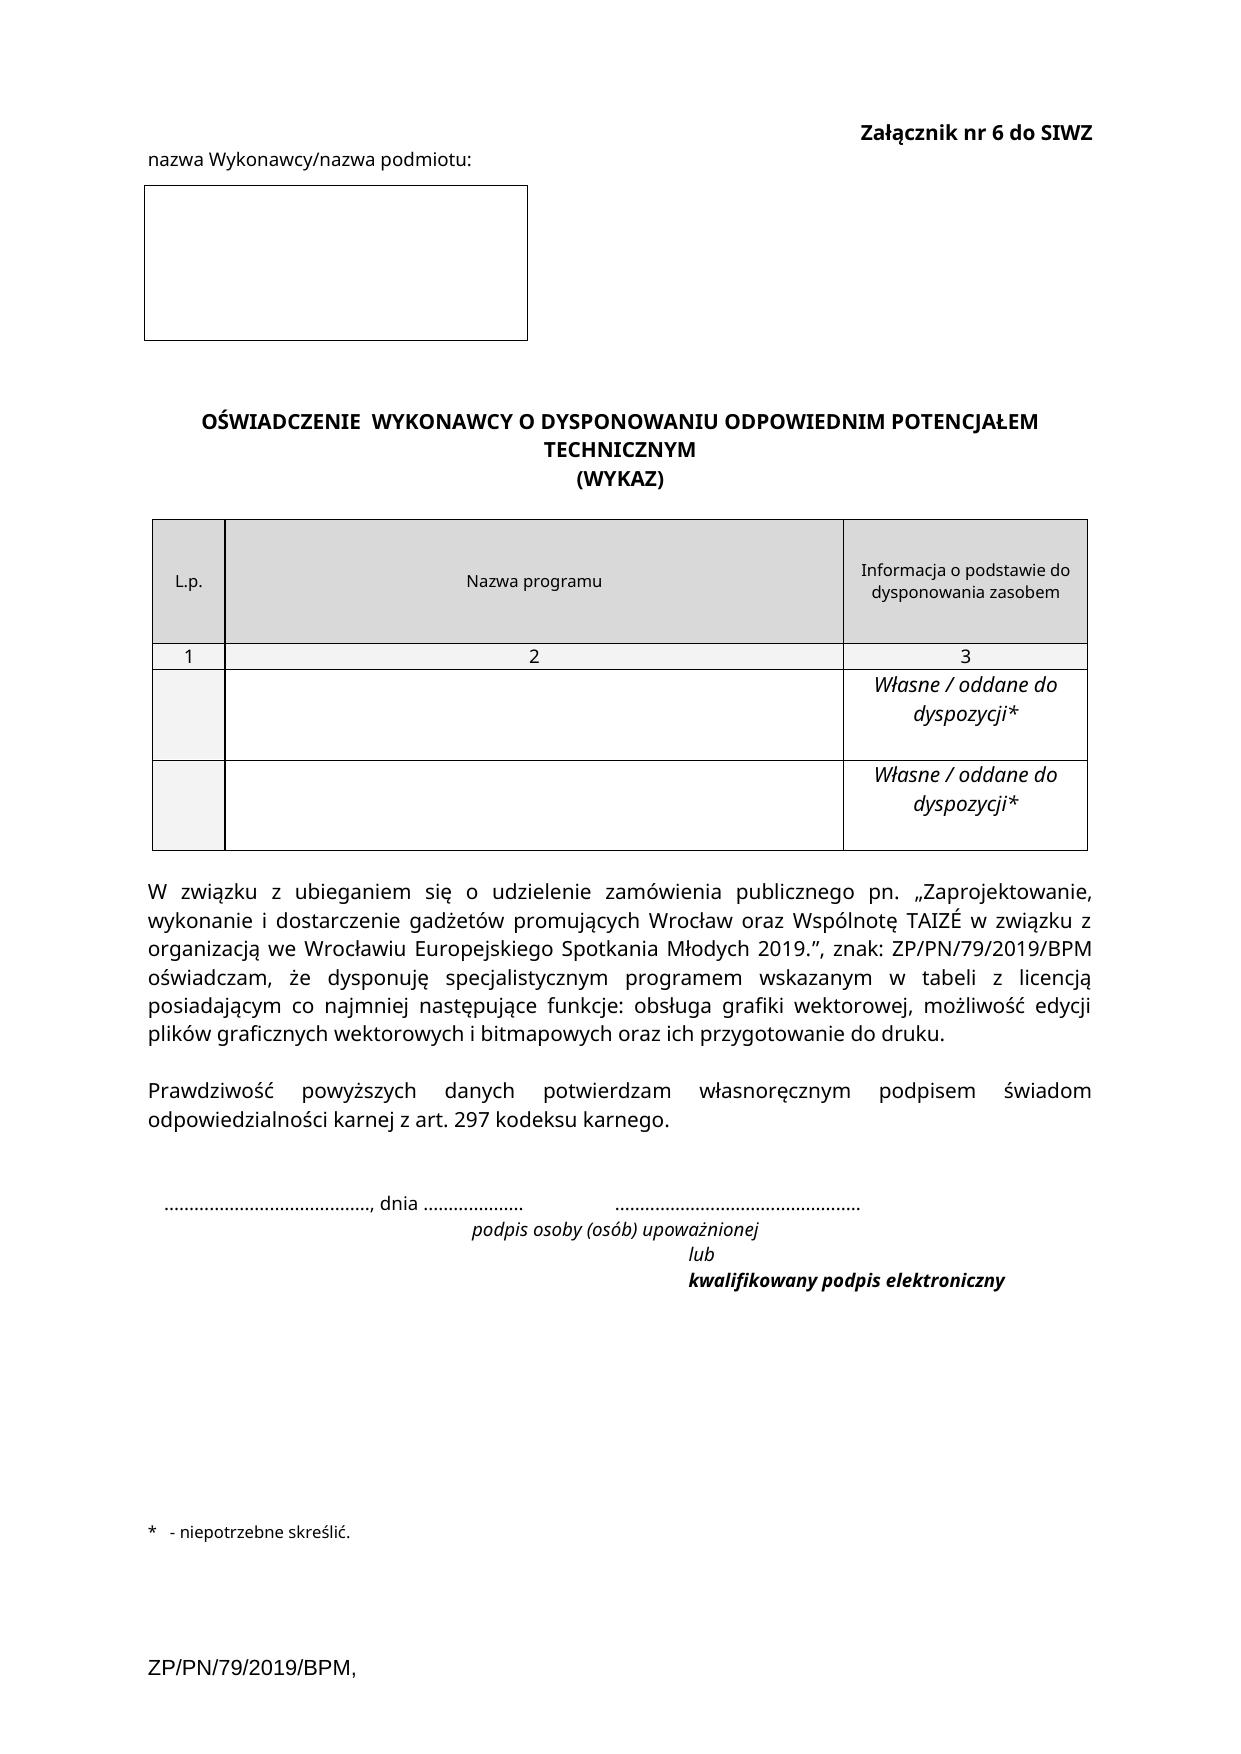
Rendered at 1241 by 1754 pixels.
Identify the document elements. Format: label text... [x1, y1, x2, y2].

subtitle Oświadczenie Wykonawcy O DYSPONOWANIu ODPOWIEDNIM POTENCJAŁEM TECHNICZNYM [148, 407, 1093, 464]
text W związku z ubieganiem się o udzielenie zamówienia publicznego pn. „Zaprojektowanie, wykonanie i dostarczenie gadżetów promujących Wrocław oraz Wspólnotę TAIZÉ w związku z organizacją we Wrocławiu Europejskiego Spotkania Młodych 2019.”, znak: ZP/PN/79/2019/BPM oświadczam, że dysponuję specjalistycznym programem wskazanym w tabeli z licencją posiadającym co najmniej następujące funkcje: obsługa grafiki wektorowej, możliwość edycji plików graficznych wektorowych i bitmapowych oraz ich przygotowanie do druku. [148, 877, 1093, 1048]
text Prawdziwość powyższych danych potwierdzam własnoręcznym podpisem świadom odpowiedzialności karnej z art. 297 kodeksu karnego. [148, 1076, 1093, 1133]
table_header L.p. [153, 520, 224, 643]
text * - niepotrzebne skreślić. [148, 1520, 1093, 1543]
text Załącznik nr 6 do SIWZ [148, 118, 1093, 147]
table_header Nazwa programu [226, 520, 843, 643]
table_cell 2 [226, 644, 843, 669]
text (WYKAZ) [148, 464, 1093, 492]
table_cell Własne / oddane do dyspozycji* [844, 761, 1087, 850]
text kwalifikowany podpis elektroniczny [590, 1267, 1093, 1293]
table_cell Własne / oddane do dyspozycji* [844, 670, 1087, 759]
text nazwa Wykonawcy/nazwa podmiotu: [148, 147, 1093, 172]
table_cell 3 [844, 644, 1087, 669]
table_cell [226, 670, 843, 759]
table_cell 1 [153, 644, 224, 669]
table_cell [226, 761, 843, 850]
table_cell [153, 670, 224, 759]
text ........................................., dnia .................... ................................................. podpis osoby (osób) upoważnionej [164, 1191, 1093, 1242]
table_header Informacja o podstawie do dysponowania zasobem [844, 520, 1087, 643]
text lub [164, 1242, 1093, 1267]
table_cell [153, 761, 224, 850]
